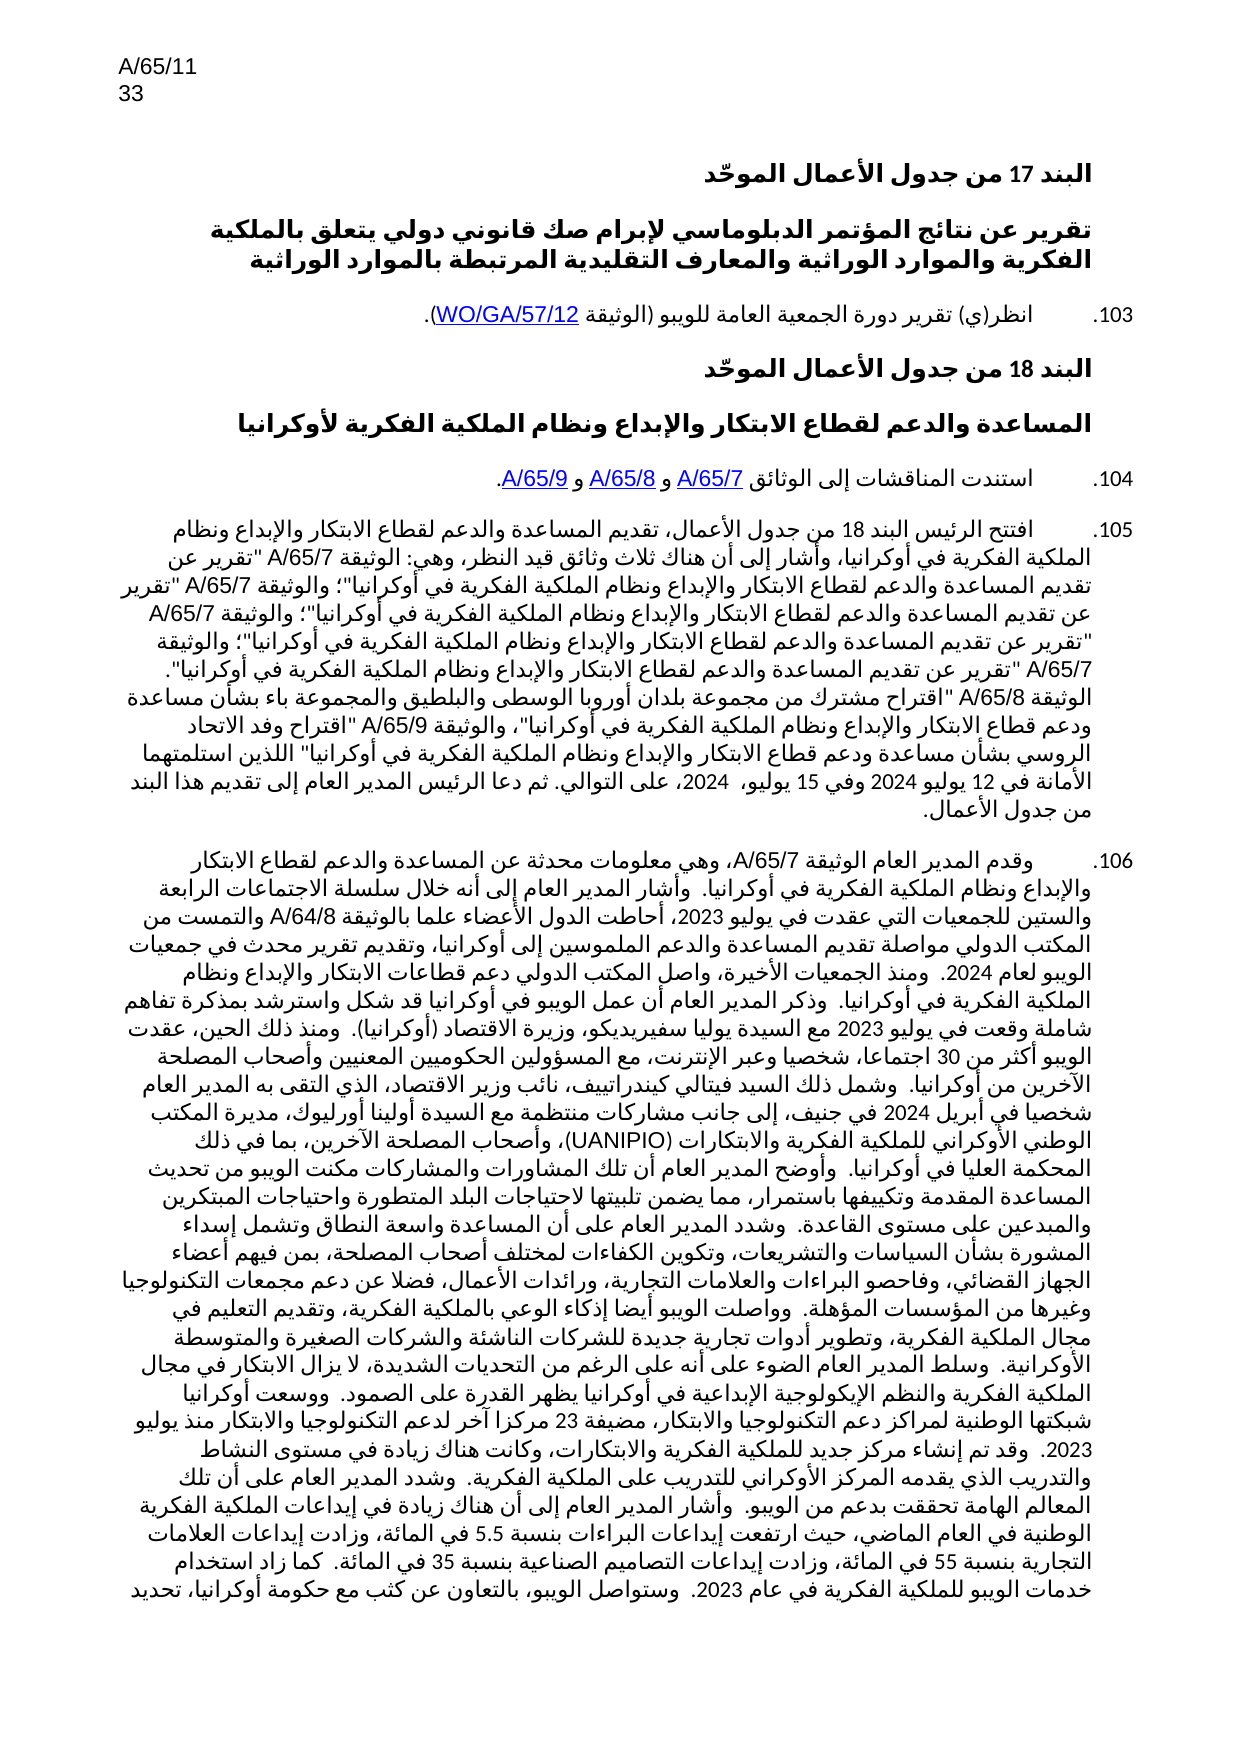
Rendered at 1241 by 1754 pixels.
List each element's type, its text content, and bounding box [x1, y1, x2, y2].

subtitle البند 17 من جدول الأعمال الموحّد [118, 158, 1092, 189]
text افتتح الرئيس البند 18 من جدول الأعمال، تقديم المساعدة والدعم لقطاع الابتكار والإبداع ونظام الملكية الفكرية في أوكرانيا، وأشار إلى أن هناك ثلاث وثائق قيد النظر، وهي: الوثيقة A/65/7 "تقرير عن تقديم المساعدة والدعم لقطاع الابتكار والإبداع ونظام الملكية الفكرية في أوكرانيا"؛ والوثيقة A/65/7 "تقرير عن تقديم المساعدة والدعم لقطاع الابتكار والإبداع ونظام الملكية الفكرية في أوكرانيا"؛ والوثيقة A/65/7 "تقرير عن تقديم المساعدة والدعم لقطاع الابتكار والإبداع ونظام الملكية الفكرية في أوكرانيا"؛ والوثيقة A/65/7 "تقرير عن تقديم المساعدة والدعم لقطاع الابتكار والإبداع ونظام الملكية الفكرية في أوكرانيا". الوثيقة A/65/8 "اقتراح مشترك من مجموعة بلدان أوروبا الوسطى والبلطيق والمجموعة باء بشأن مساعدة ودعم قطاع الابتكار والإبداع ونظام الملكية الفكرية في أوكرانيا"، والوثيقة A/65/9 "اقتراح وفد الاتحاد الروسي بشأن مساعدة ودعم قطاع الابتكار والإبداع ونظام الملكية الفكرية في أوكرانيا" اللذين استلمتهما الأمانة في 12 يوليو 2024 وفي 15 يوليو، 2024، على التوالي. ثم دعا الرئيس المدير العام إلى تقديم هذا البند من جدول الأعمال. [118, 515, 1092, 823]
text استندت المناقشات إلى الوثائق A/65/7 و A/65/8 و A/65/9. [118, 464, 1092, 492]
subtitle البند 18 من جدول الأعمال الموحّد [118, 353, 1092, 384]
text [118, 846, 1092, 1603]
subtitle تقرير عن نتائج المؤتمر الدبلوماسي لإبرام صك قانوني دولي يتعلق بالملكية الفكرية والموارد الوراثية والمعارف التقليدية المرتبطة بالموارد الوراثية [118, 214, 1092, 275]
subtitle المساعدة والدعم لقطاع الابتكار والإبداع ونظام الملكية الفكرية لأوكرانيا [118, 409, 1092, 439]
text انظر(ي) تقرير دورة الجمعية العامة للويبو (الوثيقة WO/GA/57/12). [118, 300, 1092, 328]
